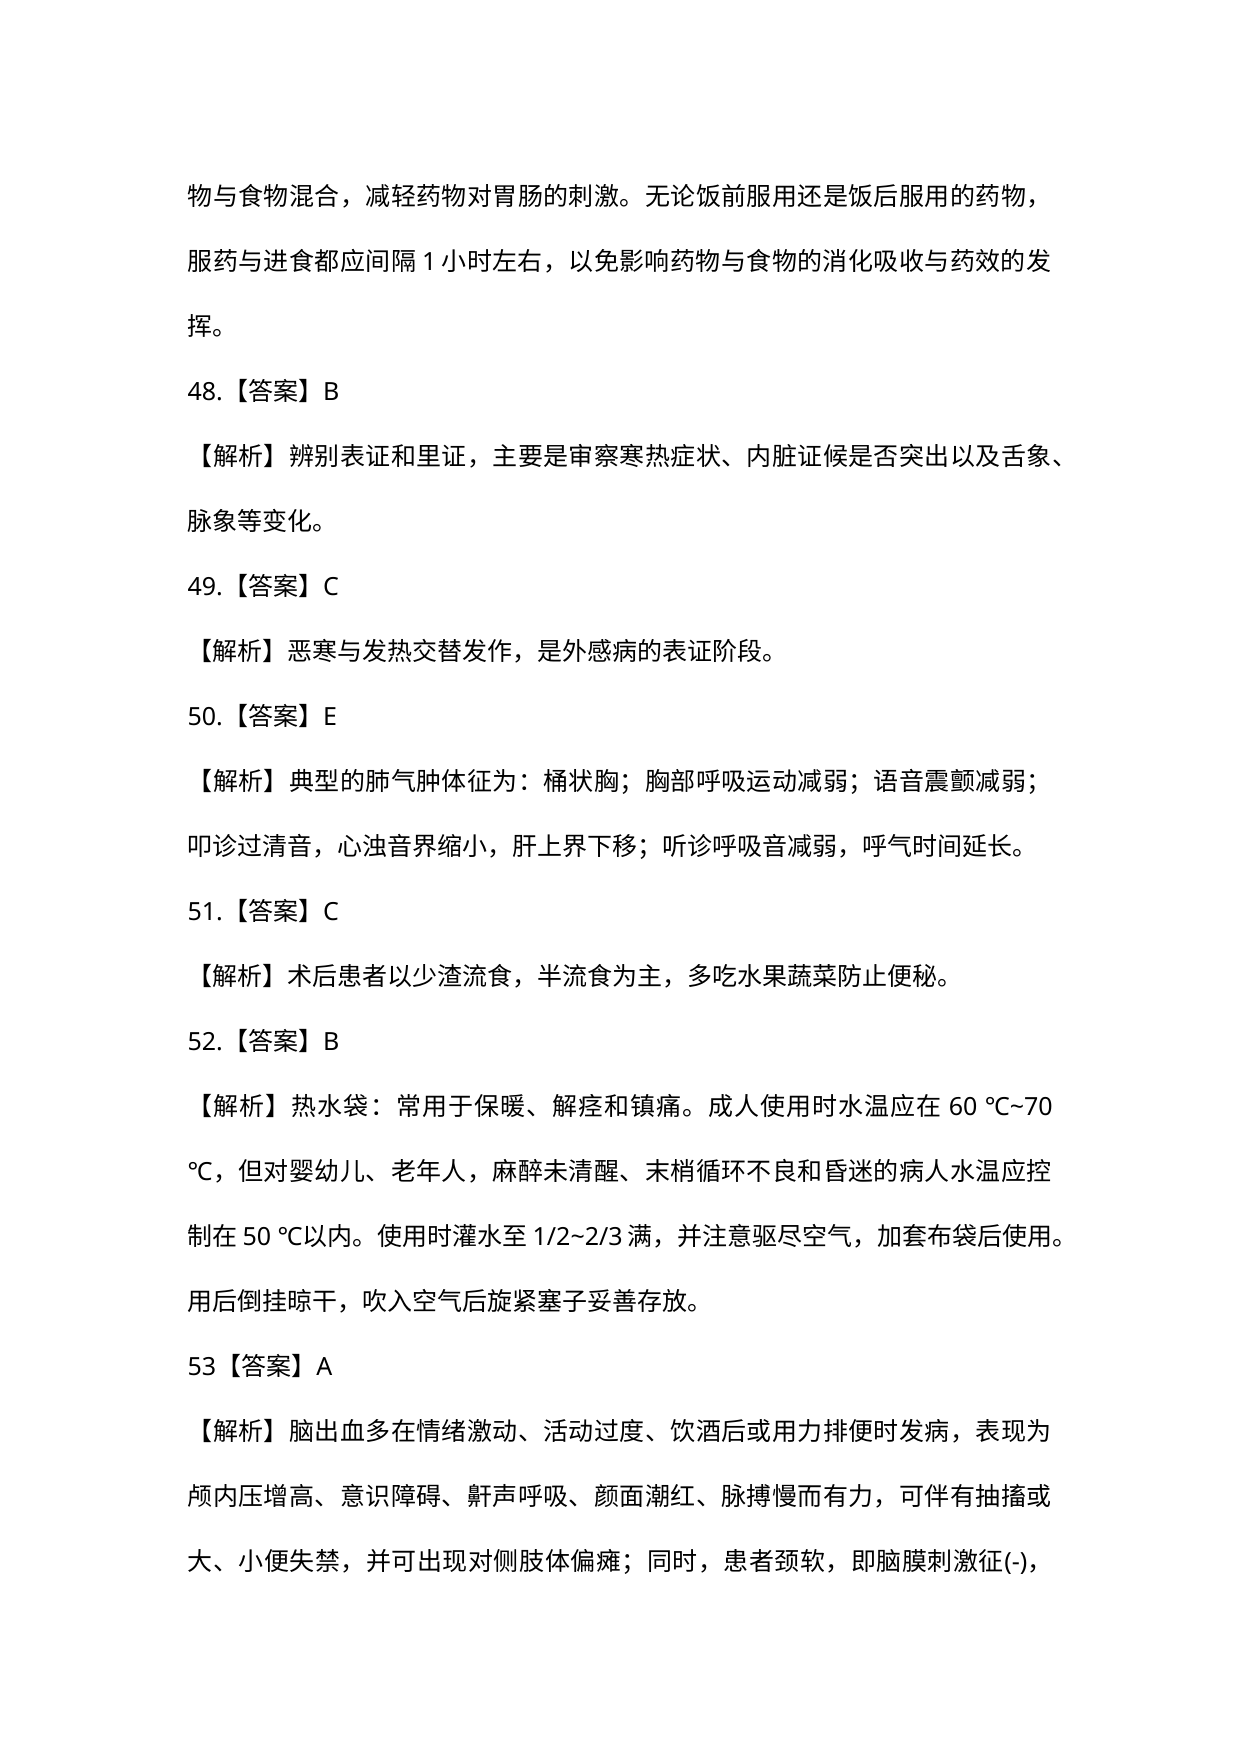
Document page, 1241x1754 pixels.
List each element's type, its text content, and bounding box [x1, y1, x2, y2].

text 【解析】典型的肺气肿体征为：桶状胸；胸部呼吸运动减弱；语音震颤减弱；叩诊过清音，心浊音界缩小，肝上界下移；听诊呼吸音减弱，呼气时间延长。 [187, 747, 1053, 877]
text 52.【答案】B [187, 1007, 1053, 1072]
text 48.【答案】B [187, 357, 1053, 422]
text 49.【答案】C [187, 552, 1053, 617]
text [187, 162, 1053, 357]
text 【解析】术后患者以少渣流食，半流食为主，多吃水果蔬菜防止便秘。 [187, 942, 1053, 1007]
text 【解析】恶寒与发热交替发作，是外感病的表证阶段。 [187, 617, 1053, 682]
text 【解析】热水袋：常用于保暖、解痉和镇痛。成人使用时水温应在60 ℃~70 ℃，但对婴幼儿、老年人，麻醉未清醒、末梢循环不良和昏迷的病人水温应控制在50 ℃以内。使用时灌水至1/2~2/3满，并注意驱尽空气，加套布袋后使用。用后倒挂晾干，吹入空气后旋紧塞子妥善存放。 [187, 1072, 1053, 1332]
text 53【答案】A [187, 1332, 1053, 1397]
text 【解析】辨别表证和里证，主要是审察寒热症状、内脏证候是否突出以及舌象、脉象等变化。 [187, 422, 1053, 552]
text 50.【答案】E [187, 682, 1053, 747]
text 51.【答案】C [187, 877, 1053, 942]
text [187, 1397, 1053, 1592]
